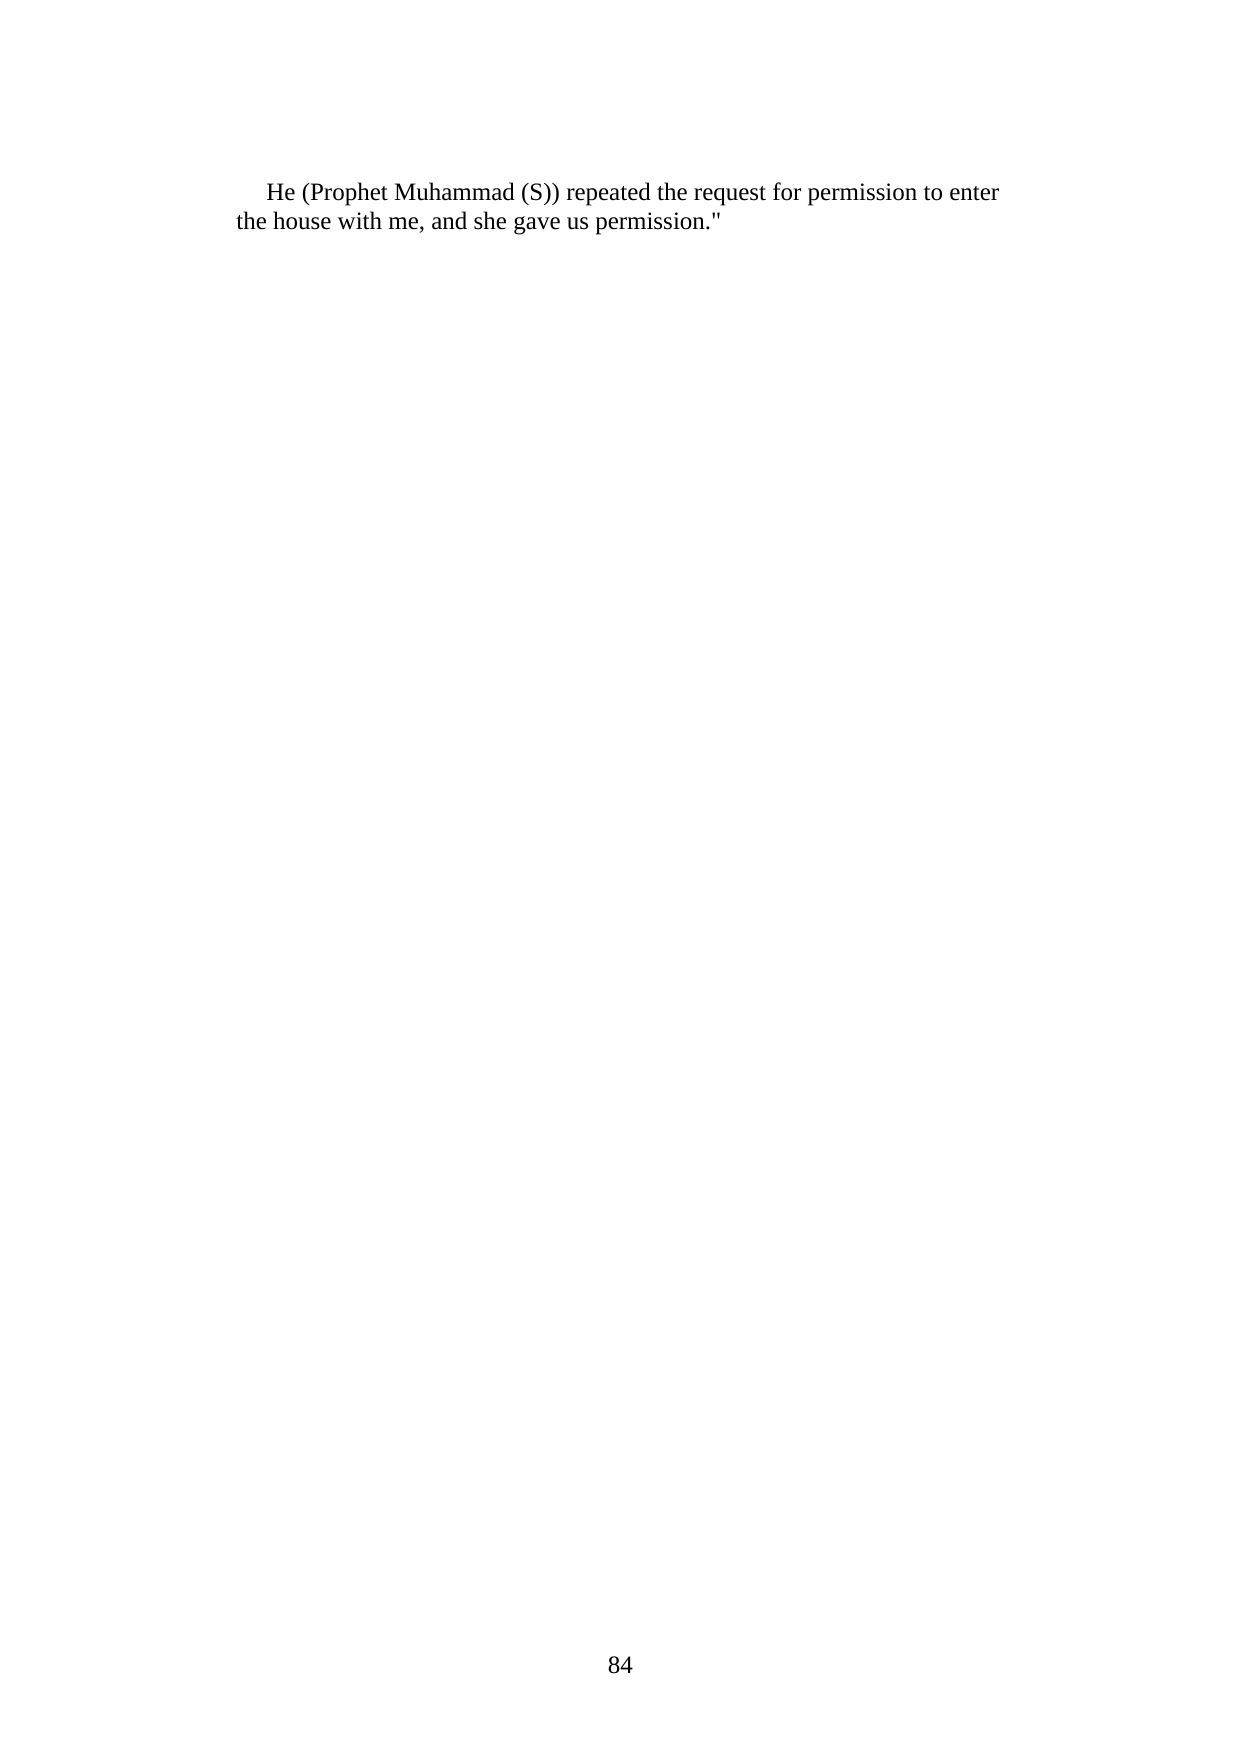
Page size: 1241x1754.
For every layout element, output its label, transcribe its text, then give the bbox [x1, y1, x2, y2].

text He (Prophet Muhammad (S)) repeated the request for permission to enter the house with me, and she gave us permission." [236, 177, 1004, 235]
